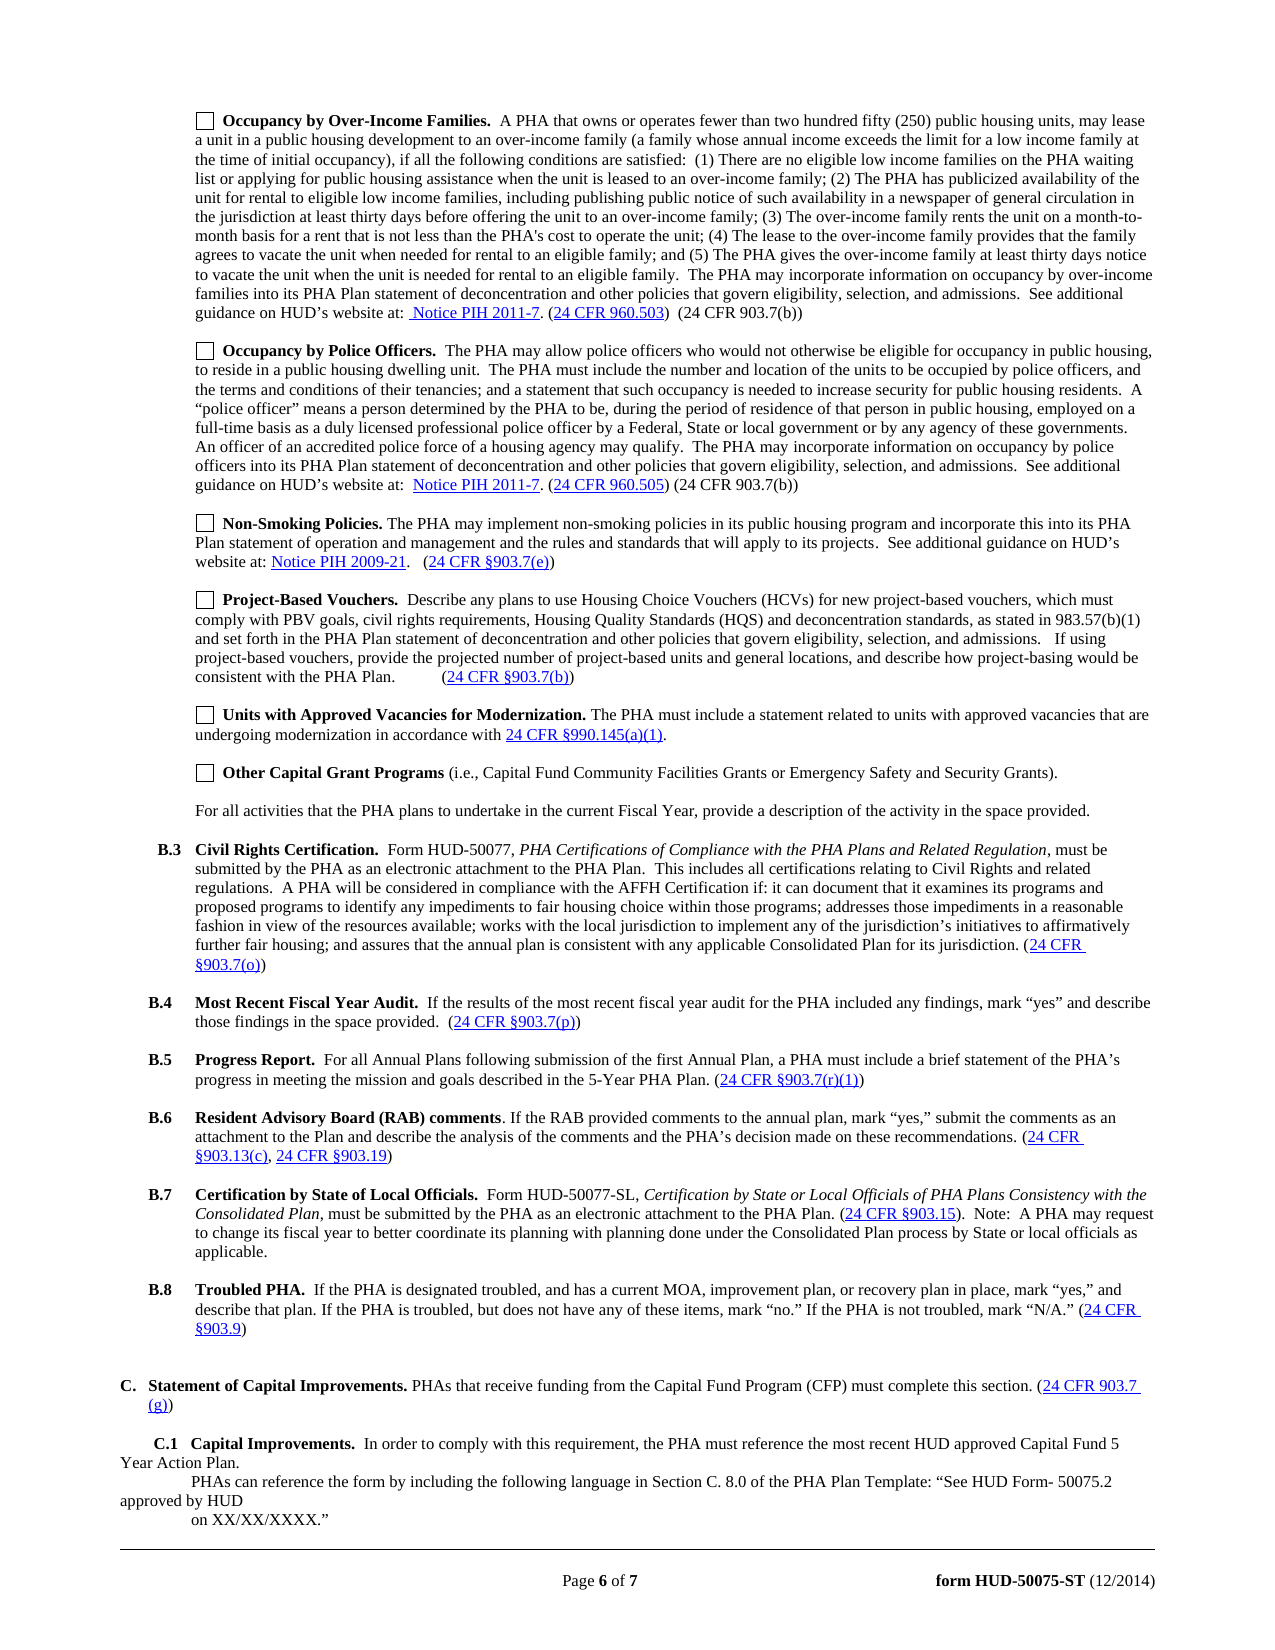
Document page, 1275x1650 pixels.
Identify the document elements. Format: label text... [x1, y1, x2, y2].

text For all activities that the PHA plans to undertake in the current Fiscal Year, provide a description of the activity in the space provided. [195, 801, 1155, 820]
text Non-Smoking Policies. The PHA may implement non-smoking policies in its public housing program and incorporate this into its PHA Plan statement of operation and management and the rules and standards that will apply to its projects. See additional guidance on HUD’s website at: Notice PIH 2009-21. (24 CFR §903.7(e)) [195, 513, 1155, 571]
text B.5 Progress Report. For all Annual Plans following submission of the first Annual Plan, a PHA must include a brief statement of the PHA’s progress in meeting the mission and goals described in the 5-Year PHA Plan. (24 CFR §903.7(r)(1)) [148, 1050, 1155, 1088]
text Occupancy by Police Officers. The PHA may allow police officers who would not otherwise be eligible for occupancy in public housing, to reside in a public housing dwelling unit. The PHA must include the number and location of the units to be occupied by police officers, and the terms and conditions of their tenancies; and a statement that such occupancy is needed to increase security for public housing residents. A “police officer” means a person determined by the PHA to be, during the period of residence of that person in public housing, employed on a full-time basis as a duly licensed professional police officer by a Federal, State or local government or by any agency of these governments. An officer of an accredited police force of a housing agency may qualify. The PHA may incorporate information on occupancy by police officers into its PHA Plan statement of deconcentration and other policies that govern eligibility, selection, and admissions. See additional guidance on HUD’s website at: Notice PIH 2011-7. (24 CFR 960.505) (24 CFR 903.7(b)) [195, 341, 1155, 494]
text PHAs can reference the form by including the following language in Section C. 8.0 of the PHA Plan Template: “See HUD Form- 50075.2 approved by HUD [120, 1472, 1155, 1510]
text B.4 Most Recent Fiscal Year Audit. If the results of the most recent fiscal year audit for the PHA included any findings, mark “yes” and describe those findings in the space provided. (24 CFR §903.7(p)) [111, 993, 1155, 1031]
text on XX/XX/XXXX.” [120, 1510, 1155, 1529]
text Project-Based Vouchers. Describe any plans to use Housing Choice Vouchers (HCVs) for new project-based vouchers, which must comply with PBV goals, civil rights requirements, Housing Quality Standards (HQS) and deconcentration standards, as stated in 983.57(b)(1) and set forth in the PHA Plan statement of deconcentration and other policies that govern eligibility, selection, and admissions. If using project-based vouchers, provide the projected number of project-based units and general locations, and describe how project-basing would be consistent with the PHA Plan. (24 CFR §903.7(b)) [195, 590, 1155, 686]
text C.1 Capital Improvements. In order to comply with this requirement, the PHA must reference the most recent HUD approved Capital Fund 5 Year Action Plan. [120, 1433, 1155, 1472]
text Other Capital Grant Programs (i.e., Capital Fund Community Facilities Grants or Emergency Safety and Security Grants). [157, 763, 1155, 782]
text Units with Approved Vacancies for Modernization. The PHA must include a statement related to units with approved vacancies that are undergoing modernization in accordance with 24 CFR §990.145(a)(1). [195, 705, 1155, 743]
text B.6 Resident Advisory Board (RAB) comments. If the RAB provided comments to the annual plan, mark “yes,” submit the comments as an attachment to the Plan and describe the analysis of the comments and the PHA’s decision made on these recommendations. (24 CFR §903.13(c), 24 CFR §903.19) [148, 1108, 1155, 1165]
text B.7 Certification by State of Local Officials. Form HUD-50077-SL, Certification by State or Local Officials of PHA Plans Consistency with the Consolidated Plan, must be submitted by the PHA as an electronic attachment to the PHA Plan. (24 CFR §903.15). Note: A PHA may request to change its fiscal year to better coordinate its planning with planning done under the Consolidated Plan process by State or local officials as applicable. [148, 1184, 1155, 1261]
text B.8 Troubled PHA. If the PHA is designated troubled, and has a current MOA, improvement plan, or recovery plan in place, mark “yes,” and describe that plan. If the PHA is troubled, but does not have any of these items, mark “no.” If the PHA is not troubled, mark “N/A.” (24 CFR §903.9) [148, 1280, 1155, 1338]
text C. Statement of Capital Improvements. PHAs that receive funding from the Capital Fund Program (CFP) must complete this section. (24 CFR 903.7 (g)) [120, 1376, 1155, 1414]
text B.3 Civil Rights Certification. Form HUD-50077, PHA Certifications of Compliance with the PHA Plans and Related Regulation, must be submitted by the PHA as an electronic attachment to the PHA Plan. This includes all certifications relating to Civil Rights and related regulations. A PHA will be considered in compliance with the AFFH Certification if: it can document that it examines its programs and proposed programs to identify any impediments to fair housing choice within those programs; addresses those impediments in a reasonable fashion in view of the resources available; works with the local jurisdiction to implement any of the jurisdiction’s initiatives to affirmatively further fair housing; and assures that the annual plan is consistent with any applicable Consolidated Plan for its jurisdiction. (24 CFR §903.7(o)) [157, 839, 1155, 973]
text Occupancy by Over-Income Families. A PHA that owns or operates fewer than two hundred fifty (250) public housing units, may lease a unit in a public housing development to an over-income family (a family whose annual income exceeds the limit for a low income family at the time of initial occupancy), if all the following conditions are satisfied: (1) There are no eligible low income families on the PHA waiting list or applying for public housing assistance when the unit is leased to an over-income family; (2) The PHA has publicized availability of the unit for rental to eligible low income families, including publishing public notice of such availability in a newspaper of general circulation in the jurisdiction at least thirty days before offering the unit to an over-income family; (3) The over-income family rents the unit on a month-to-month basis for a rent that is not less than the PHA's cost to operate the unit; (4) The lease to the over-income family provides that the family agrees to vacate the unit when needed for rental to an eligible family; and (5) The PHA gives the over-income family at least thirty days notice to vacate the unit when the unit is needed for rental to an eligible family. The PHA may incorporate information on occupancy by over-income families into its PHA Plan statement of deconcentration and other policies that govern eligibility, selection, and admissions. See additional guidance on HUD’s website at: Notice PIH 2011-7. (24 CFR 960.503) (24 CFR 903.7(b)) [195, 111, 1155, 322]
